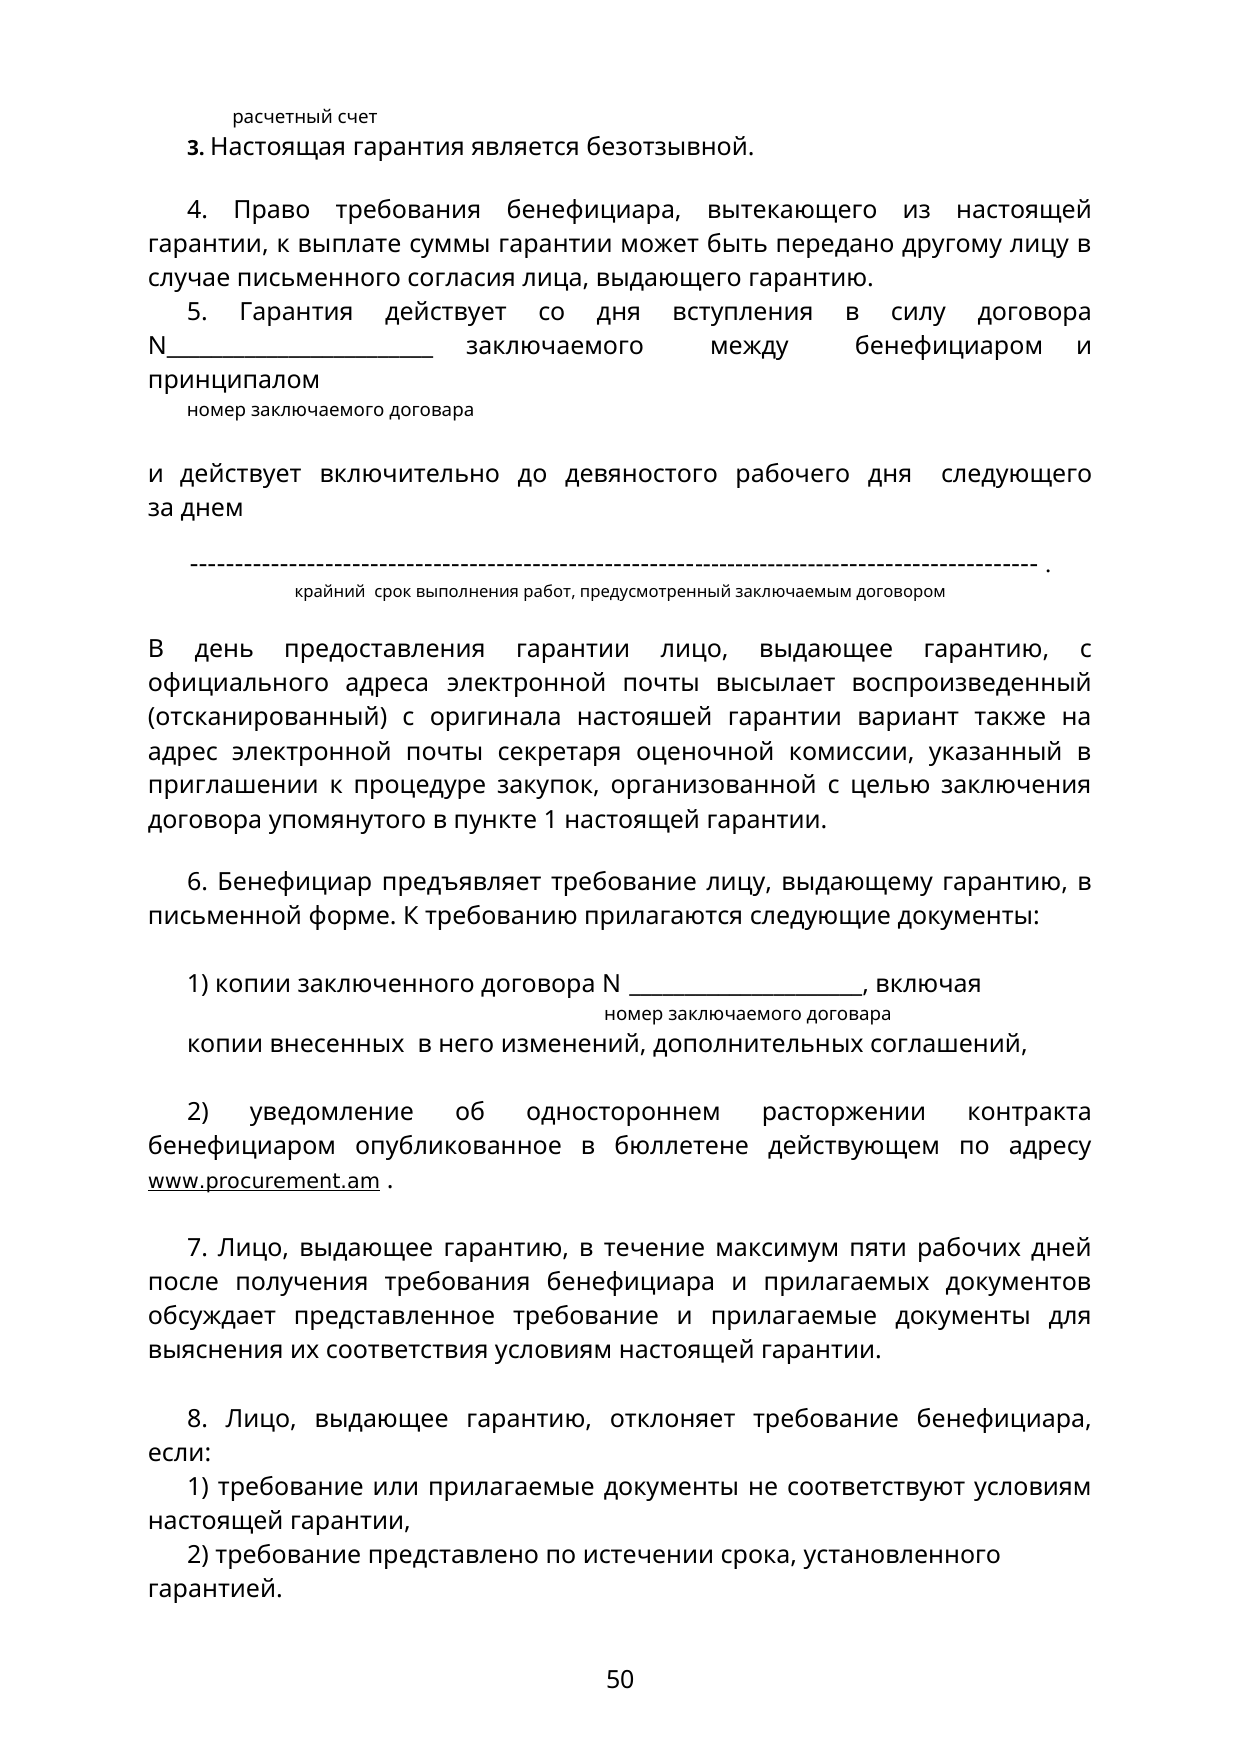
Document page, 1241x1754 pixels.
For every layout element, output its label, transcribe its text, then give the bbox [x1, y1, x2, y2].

text 2) уведомление об одностороннем расторжении контракта бенефициаром опубликованное в бюллетене действующем по адресу www.procurement.am . [148, 1094, 1092, 1196]
text расчетный счет [148, 103, 1092, 129]
text 5. Гарантия действует со дня вступления в силу договора N________________________ заключаемого между бенефициаром и принципалом [148, 294, 1092, 396]
text 1) требование или прилагаемые документы не соответствуют условиям настоящей гарантии, [148, 1468, 1092, 1536]
text 4. Право требования бенефициара, вытекающего из настоящей гарантии, к выплате суммы гарантии может быть передано другому лицу в случае письменного согласия лица, выдающего гарантию. [148, 191, 1092, 294]
text номер заключаемого договара [148, 396, 1092, 421]
text В день предоставления гарантии лицо, выдающее гарантию, с официального адреса электронной почты высылает воспроизведенный (отсканированный) с оригинала настояшей гарантии вариант также на адрес электронной почты секретаря оценочной комиссии, указанный в приглашении к процедуре закупок, организованной с целью заключения договора упомянутого в пункте 1 настоящей гарантии. [148, 631, 1092, 835]
text номер заключаемого договара [148, 1000, 1092, 1026]
text 8. Лицо, выдающее гарантию, отклоняет требование бенефициара, если: [148, 1400, 1092, 1468]
text и действует включительно до девяностого рабочего дня следующего за днем [148, 455, 1092, 523]
text 3. Настоящая гарантия является безотзывной. [148, 129, 1092, 163]
text 1) копии заключенного договора N _____________________, включая [148, 966, 1092, 1000]
text 6. Бенефициар предъявляет требование лицу, выдающему гарантию, в письменной форме. К требованию прилагаются следующие документы: [148, 864, 1092, 932]
text 7. Лицо, выдающее гарантию, в течение максимум пяти рабочих дней после получения требования бенефициара и прилагаемых документов обсуждает представленное требование и прилагаемые документы для выяснения их соответствия условиям настоящей гарантии. [148, 1230, 1092, 1366]
text 2) требование представлено по истечении срока, установленного гарантией. [148, 1536, 1092, 1604]
text копии внесенных в него изменений, дополнительных соглашений, [148, 1026, 1092, 1059]
text ------------------------------------------------------------------------------------------------ . крайний срок выполнения работ, предусмотренный заключаемым договором [148, 545, 1092, 602]
